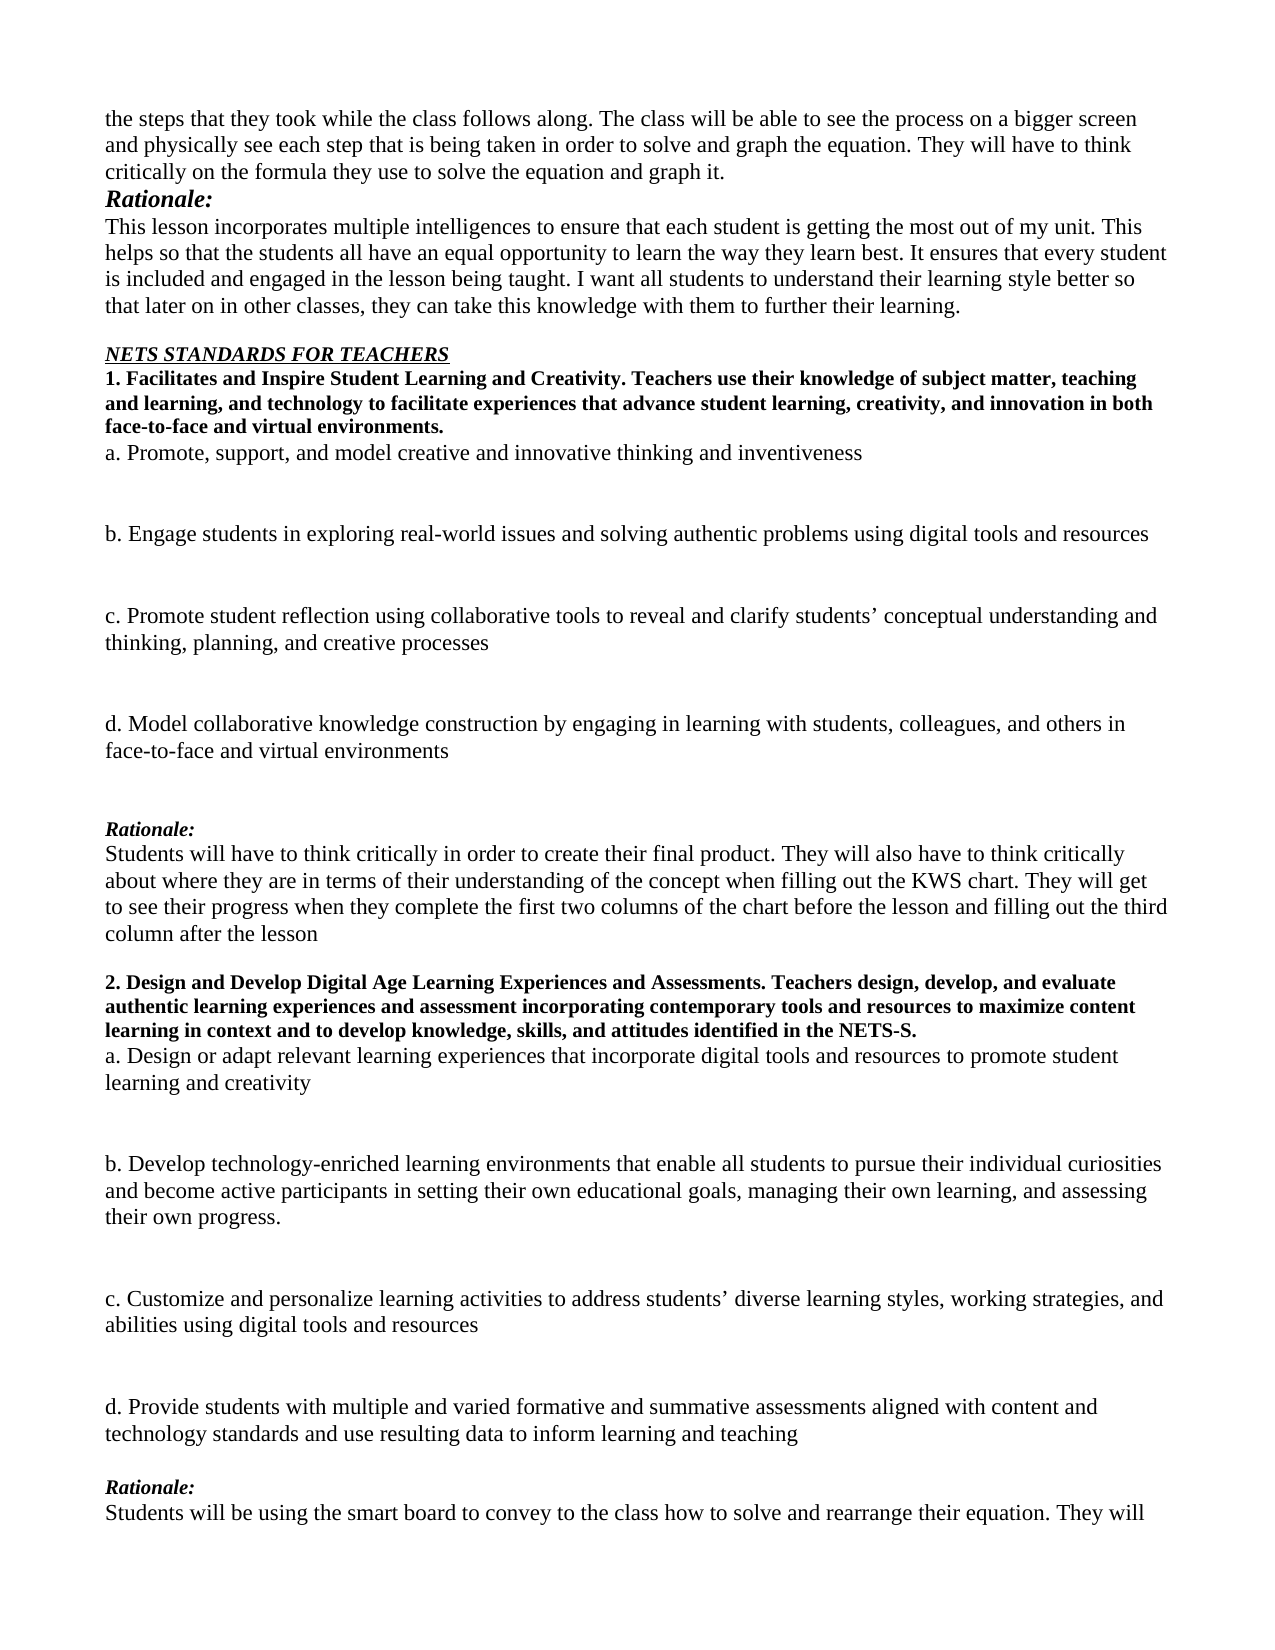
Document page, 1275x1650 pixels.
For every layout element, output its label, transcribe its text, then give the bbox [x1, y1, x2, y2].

text c. Promote student reflection using collaborative tools to reveal and clarify students’ conceptual understanding and thinking, planning, and creative processes [105, 576, 1170, 655]
text d. Model collaborative knowledge construction by engaging in learning with students, colleagues, and others in face-to-face and virtual environments [105, 684, 1170, 763]
text d. Provide students with multiple and varied formative and summative assessments aligned with content and technology standards and use resulting data to inform learning and teaching [105, 1367, 1170, 1446]
text Rationale: Students will have to think critically in order to create their final product. They will also have to think critically about where they are in terms of their understanding of the concept when filling out the KWS chart. They will get to see their progress when they complete the first two columns of the chart before the lesson and filling out the third column after the lesson 2. Design and Develop Digital Age Learning Experiences and Assessments. Teachers design, develop, and evaluate authentic learning experiences and assessment incorporating contemporary tools and resources to maximize content learning in context and to develop knowledge, skills, and attitudes identified in the NETS-S. a. Design or adapt relevant learning experiences that incorporate digital tools and resources to promote student learning and creativity [105, 792, 1170, 1095]
text b. Engage students in exploring real-world issues and solving authentic problems using digital tools and resources [105, 494, 1170, 547]
text b. Develop technology-enriched learning environments that enable all students to pursue their individual curiosities and become active participants in setting their own educational goals, managing their own learning, and assessing their own progress. [105, 1124, 1170, 1229]
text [105, 105, 1170, 465]
text c. Customize and personalize learning activities to address students’ diverse learning styles, working strategies, and abilities using digital tools and resources [105, 1259, 1170, 1338]
